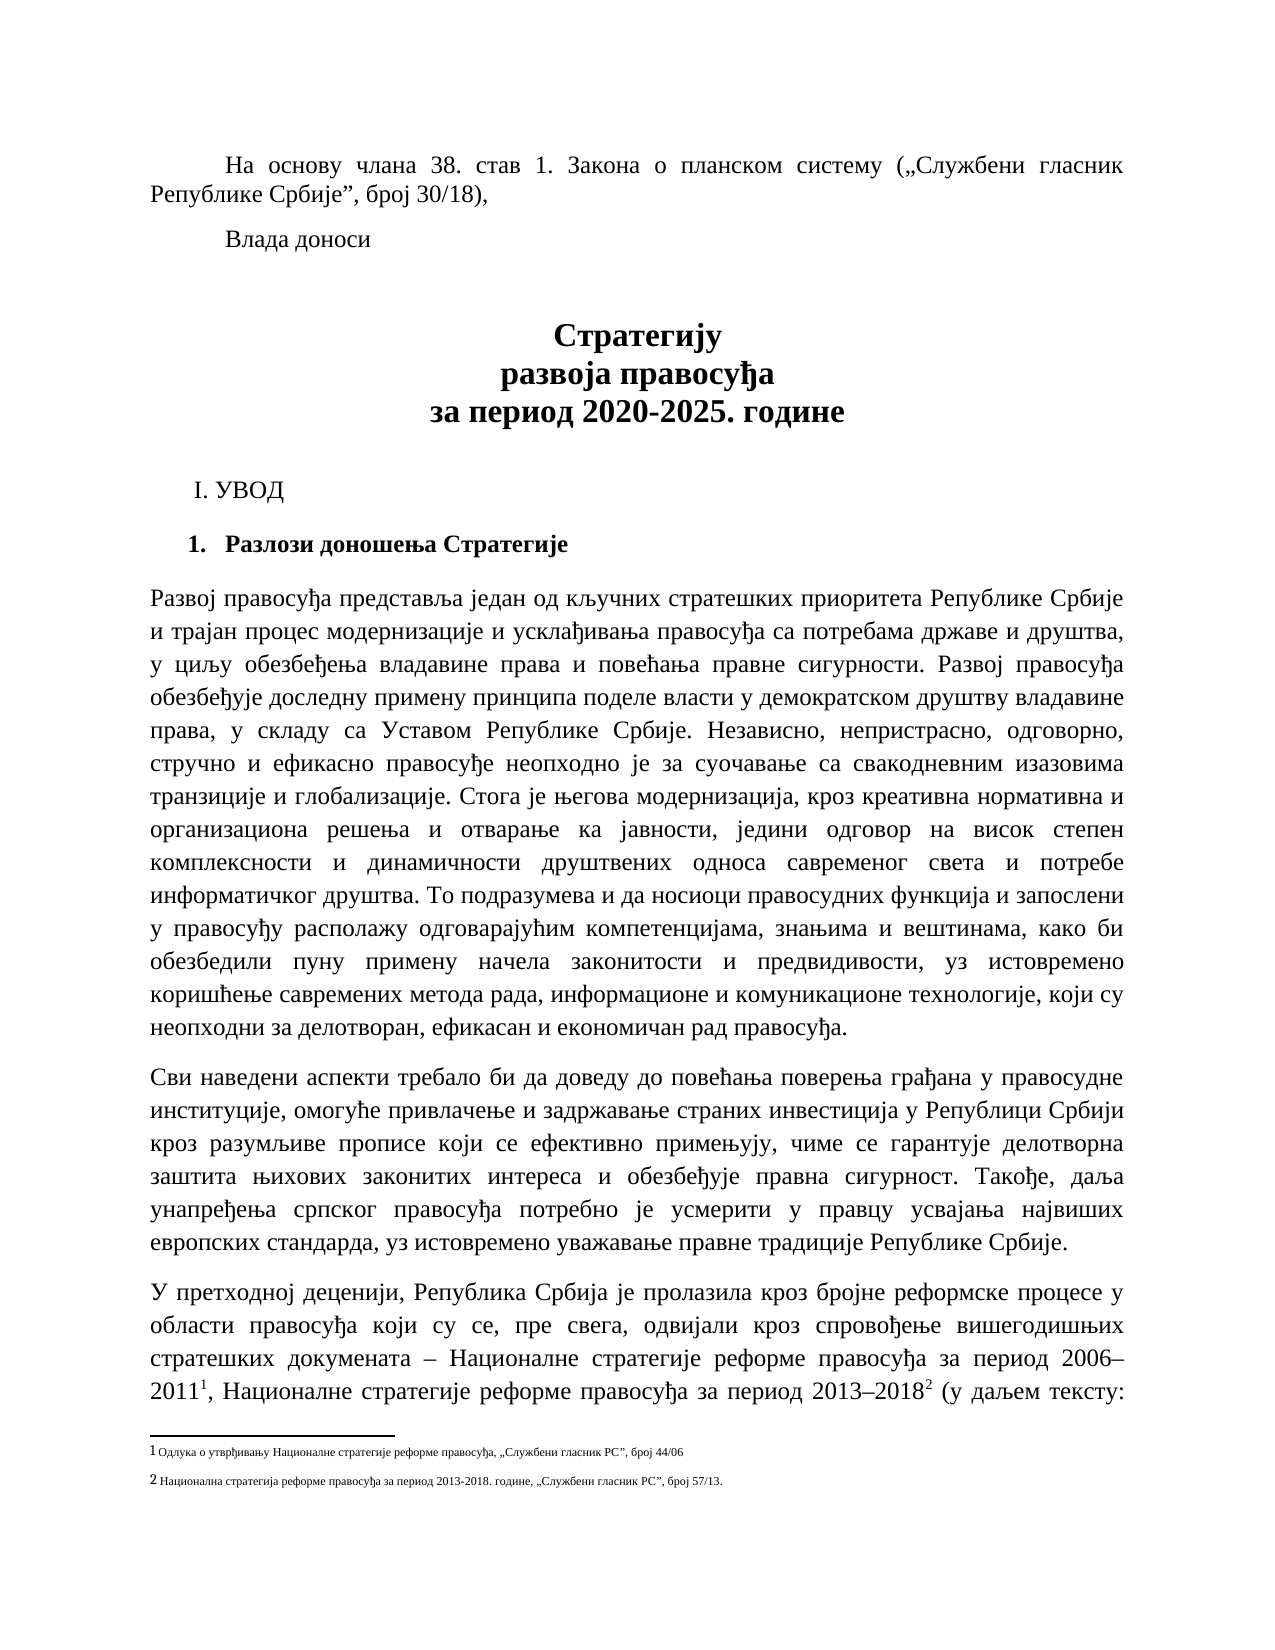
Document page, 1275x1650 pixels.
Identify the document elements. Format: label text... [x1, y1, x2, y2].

text Сви наведени аспекти требало би да доведу до повећања поверења грађана у правосудне институције, омогуће привлачење и задржавање страних инвестиција у Републици Србији кроз разумљиве прописе који се ефективно примењују, чиме се гарантује делотворна заштита њихових законитих интереса и обезбеђује правна сигурност. Такође, даља унапређења српског правосуђа потребно је усмерити у правцу усвајања највиших европских стандарда, уз истовремено уважавање правне традиције Републике Србије. [150, 1062, 1125, 1256]
text развоја правосуђа [150, 353, 1125, 392]
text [150, 1277, 1125, 1404]
text Стратегију [150, 315, 1125, 353]
text I. УВОД [150, 475, 1125, 504]
subtitle Разлози доношења Стратегије [187, 529, 1125, 558]
text На основу члана 38. став 1. Закона о планском систему („Службени гласник Републике Србије”, број 30/18), [150, 150, 1125, 207]
text Развој правосуђа представља један од кључних стратешких приоритета Републике Србије и трајан процес модернизације и усклађивања правосуђа са потребама државе и друштва, у циљу обезбеђења владавине права и повећања правне сигурности. Развој правосуђа обезбеђује доследну примену принципа поделе власти у демократском друштву владавине права, у складу са Уставом Републике Србије. Независно, непристрасно, одговорно, стручно и ефикасно правосуђе неопходно је за суочавање са свакодневним изазовима транзиције и глобализације. Стога је његова модернизација, кроз креативна нормативна и организациона решења и отварање ка јавности, једини одговор на висок степен комплексности и динамичности друштвених односа савременог света и потребе информатичког друштва. То подразумева и да носиоци правосудних функција и запослени у правосуђу располажу одговарајућим компетенцијама, знањима и вештинама, како би обезбедили пуну примену начела законитости и предвидивости, уз истовремено коришћење савремених метода рада, информационе и комуникационе технологије, који су неопходни за делотворан, ефикасан и економичан рад правосуђа. [150, 583, 1125, 1041]
text за период 2020-2025. године [150, 392, 1125, 430]
text Влада доноси [150, 224, 1125, 253]
